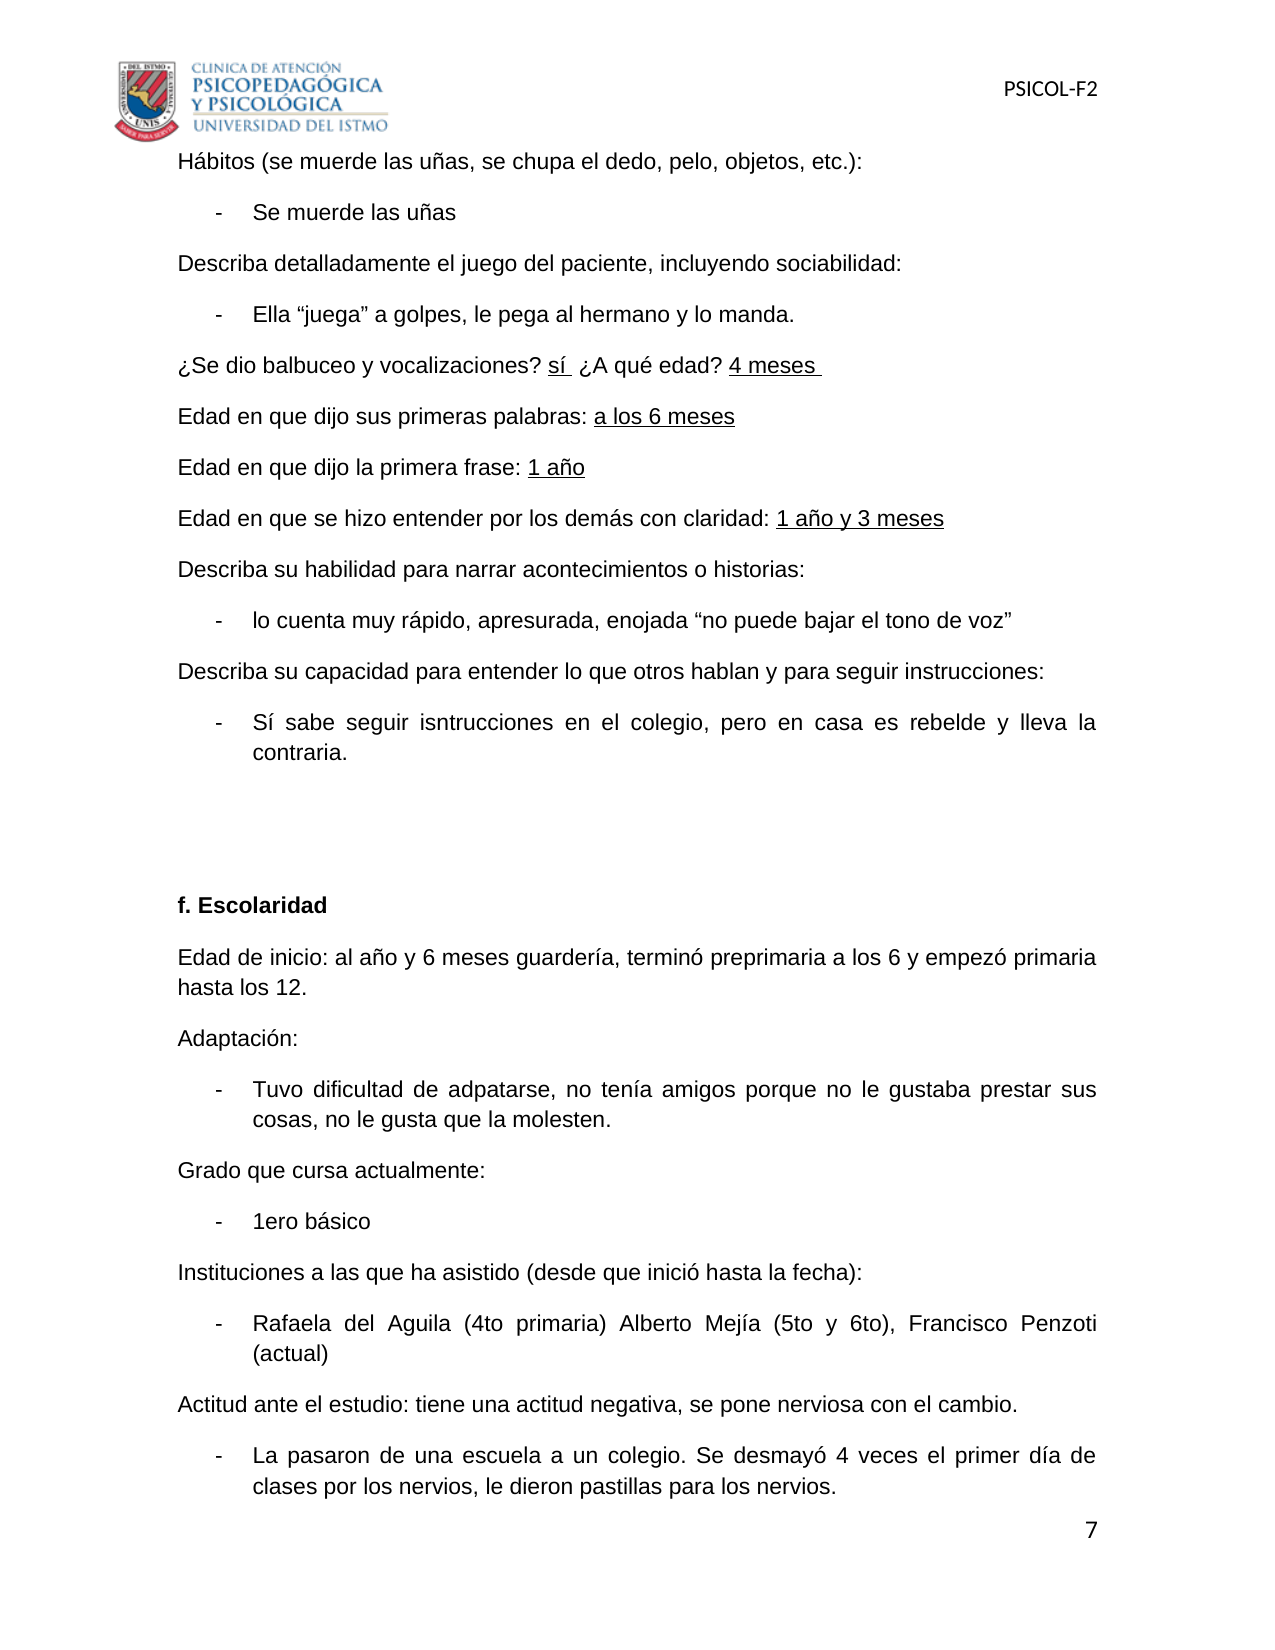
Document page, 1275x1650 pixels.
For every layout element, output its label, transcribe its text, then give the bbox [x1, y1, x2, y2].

list lo cuenta muy rápido, apresurada, enojada “no puede bajar el tono de voz” [215, 607, 1098, 633]
text Describa su capacidad para entender lo que otros hablan y para seguir instrucciones: [177, 658, 1098, 684]
text Actitud ante el estudio: tiene una actitud negativa, se pone nerviosa con el cambio. [177, 1391, 1098, 1418]
text Grado que cursa actualmente: [177, 1157, 1098, 1183]
text Adaptación: [177, 1025, 1098, 1051]
list Rafaela del Aguila (4to primaria) Alberto Mejía (5to y 6to), Francisco Penzoti (actual) [215, 1310, 1098, 1367]
list Sí sabe seguir isntrucciones en el colegio, pero en casa es rebelde y lleva la contraria. [215, 709, 1098, 766]
text Edad en que dijo la primera frase: 1 año [177, 454, 1098, 480]
list Ella “juega” a golpes, le pega al hermano y lo manda. [215, 301, 1098, 327]
text Edad en que se hizo entender por los demás con claridad: 1 año y 3 meses [177, 505, 1098, 531]
list Tuvo dificultad de adpatarse, no tenía amigos porque no le gustaba prestar sus cosas, no le gusta que la molesten. [215, 1076, 1098, 1132]
text Describa su habilidad para narrar acontecimientos o historias: [177, 556, 1098, 582]
text f. Escolaridad [177, 892, 1098, 919]
text ¿Se dio balbuceo y vocalizaciones? sí ¿A qué edad? 4 meses [177, 352, 1098, 378]
text Instituciones a las que ha asistido (desde que inició hasta la fecha): [177, 1259, 1098, 1285]
text Edad de inicio: al año y 6 meses guardería, terminó preprimaria a los 6 y empezó primaria hasta los 12. [177, 943, 1098, 1000]
text Describa detalladamente el juego del paciente, incluyendo sociabilidad: [177, 250, 1098, 276]
text Edad en que dijo sus primeras palabras: a los 6 meses [177, 403, 1098, 429]
text Hábitos (se muerde las uñas, se chupa el dedo, pelo, objetos, etc.): [177, 148, 1098, 174]
list 1ero básico [215, 1208, 1098, 1234]
list La pasaron de una escuela a un colegio. Se desmayó 4 veces el primer día de clases por los nervios, le dieron pastillas para los nervios. [215, 1442, 1098, 1499]
list Se muerde las uñas [215, 199, 1098, 225]
